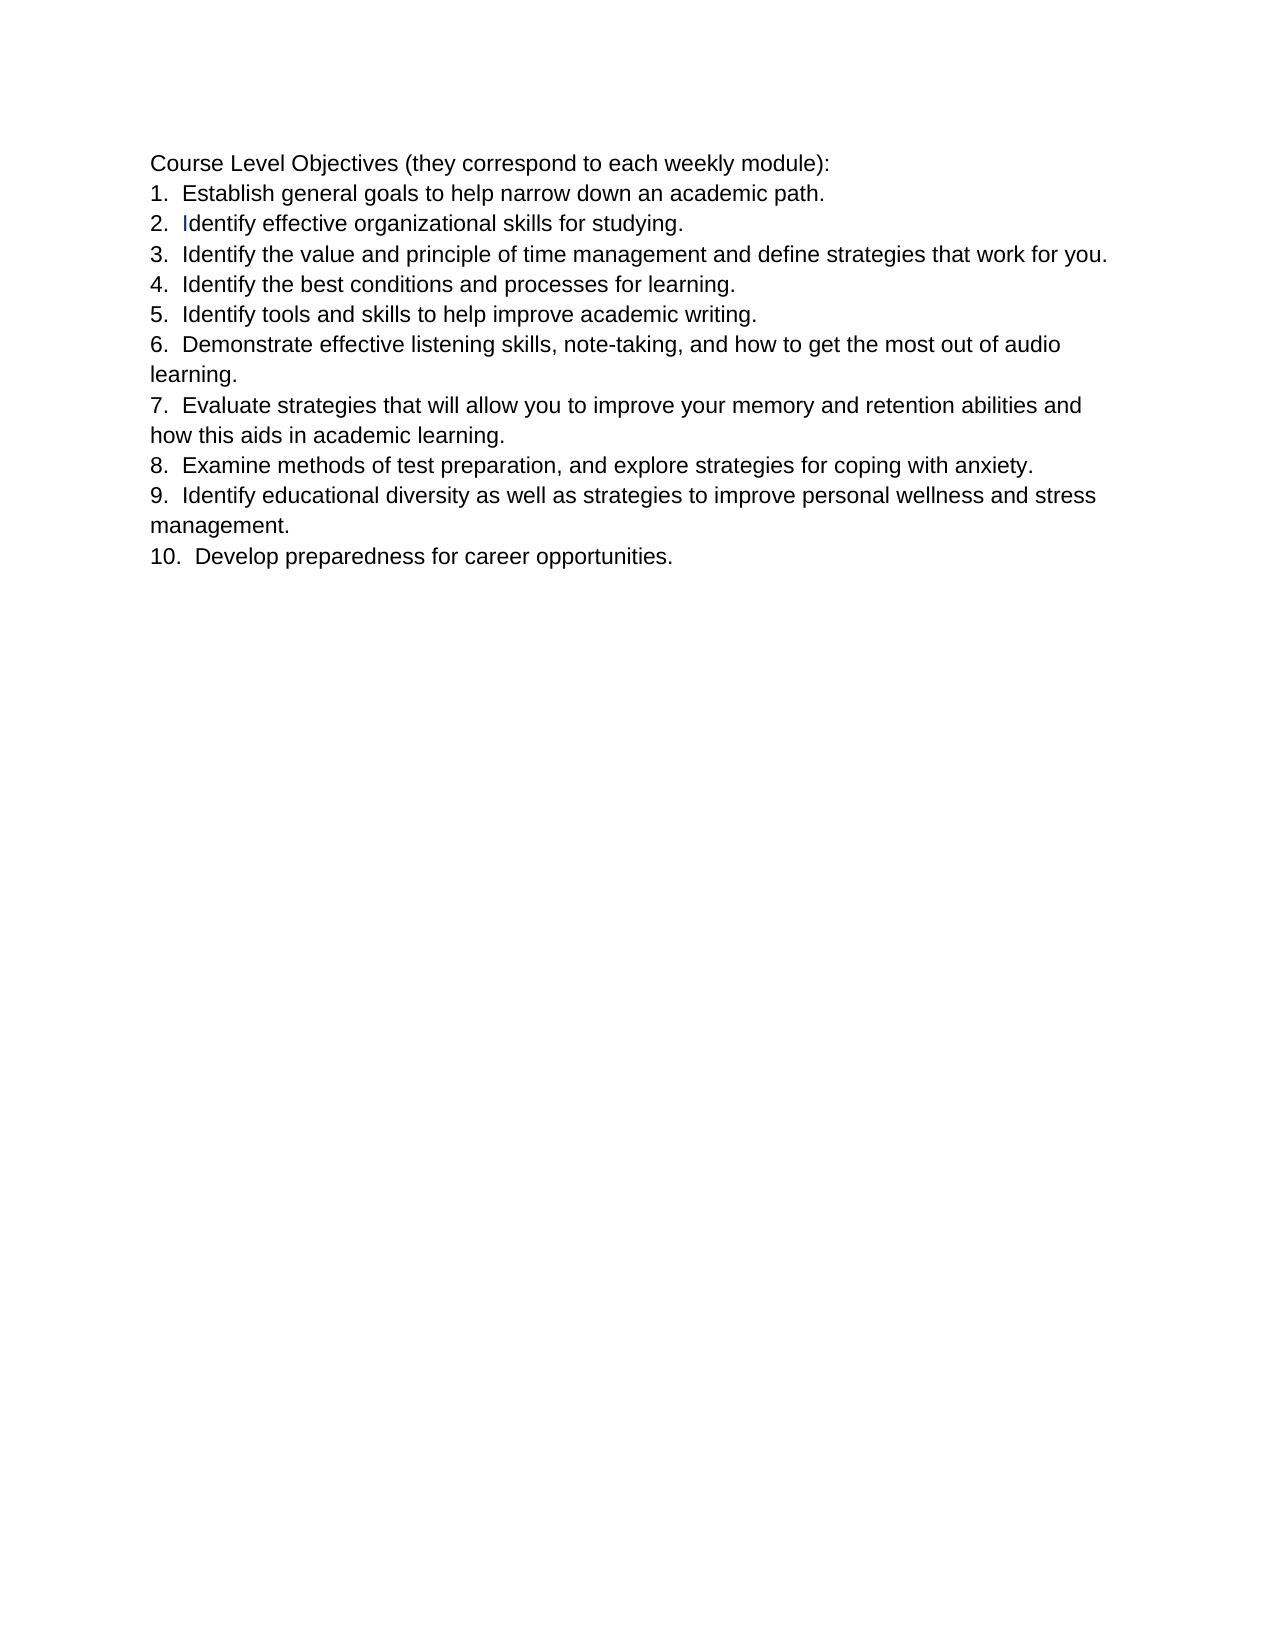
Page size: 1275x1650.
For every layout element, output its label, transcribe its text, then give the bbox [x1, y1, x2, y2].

text 8. Examine methods of test preparation, and explore strategies for coping with anxiety. [150, 452, 1125, 478]
text Course Level Objectives (they correspond to each weekly module): [150, 150, 1125, 176]
text 2. Identify effective organizational skills for studying. [150, 210, 1125, 237]
text 7. Evaluate strategies that will allow you to improve your memory and retention abilities and how this aids in academic learning. [150, 392, 1125, 448]
text 3. Identify the value and principle of time management and define strategies that work for you. [150, 241, 1125, 267]
text 10. Develop preparedness for career opportunities. [150, 543, 1125, 569]
text 9. Identify educational diversity as well as strategies to improve personal wellness and stress management. [150, 482, 1125, 539]
text 1. Establish general goals to help narrow down an academic path. [150, 180, 1125, 207]
text 6. Demonstrate effective listening skills, note-taking, and how to get the most out of audio learning. [150, 331, 1125, 388]
text 4. Identify the best conditions and processes for learning. [150, 271, 1125, 297]
text 5. Identify tools and skills to help improve academic writing. [150, 301, 1125, 327]
